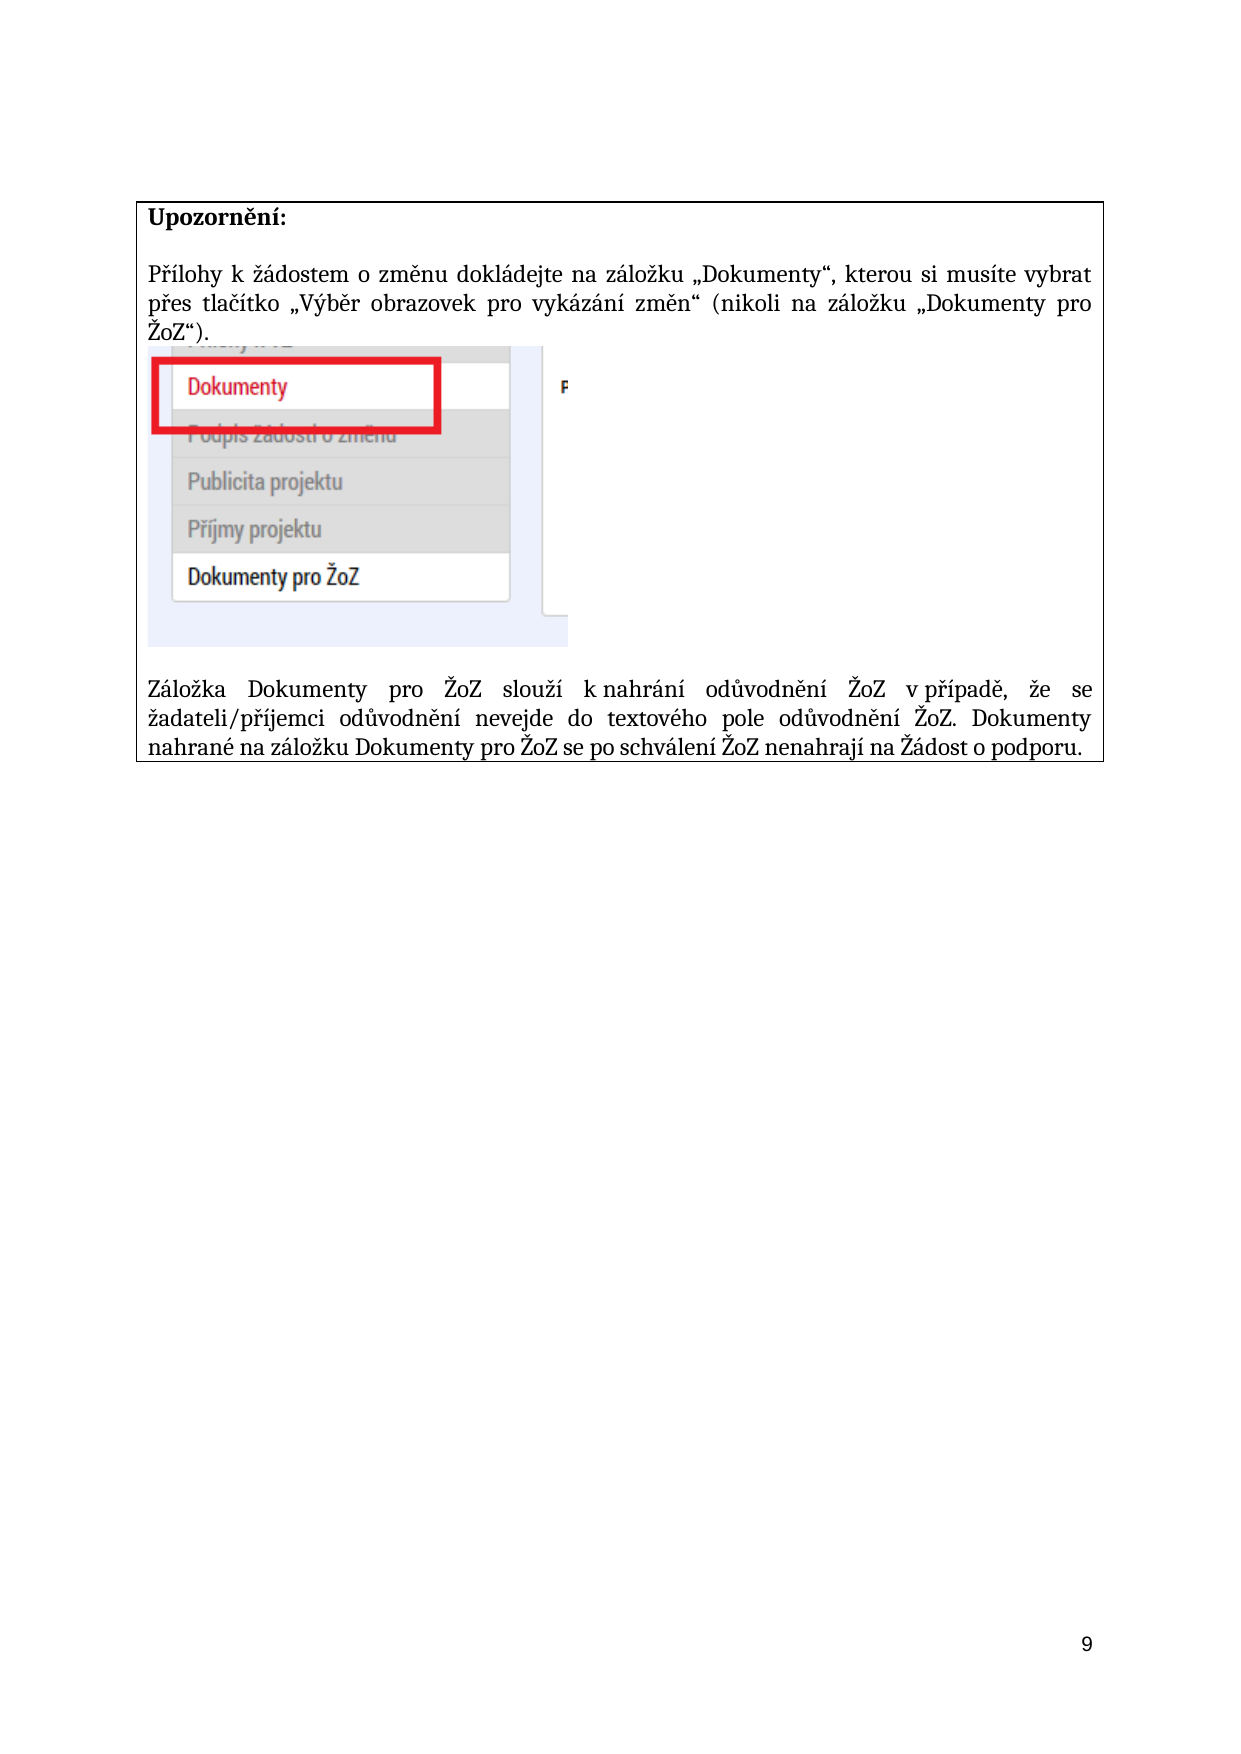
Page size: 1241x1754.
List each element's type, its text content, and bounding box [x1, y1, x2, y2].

table_header Upozornění: Přílohy k žádostem o změnu dokládejte na záložku „Dokumenty“, kterou si musíte vybrat přes tlačítko „Výběr obrazovek pro vykázání změn“ (nikoli na záložku „Dokumenty pro ŽoZ“). Záložka Dokumenty pro ŽoZ slouží k nahrání odůvodnění ŽoZ v případě, že se žadateli/příjemci odůvodnění nevejde do textového pole odůvodnění ŽoZ. Dokumenty nahrané na záložku Dokumenty pro ŽoZ se po schválení ŽoZ nenahrají na Žádost o podporu. [137, 203, 1103, 761]
picture [147, 346, 568, 647]
